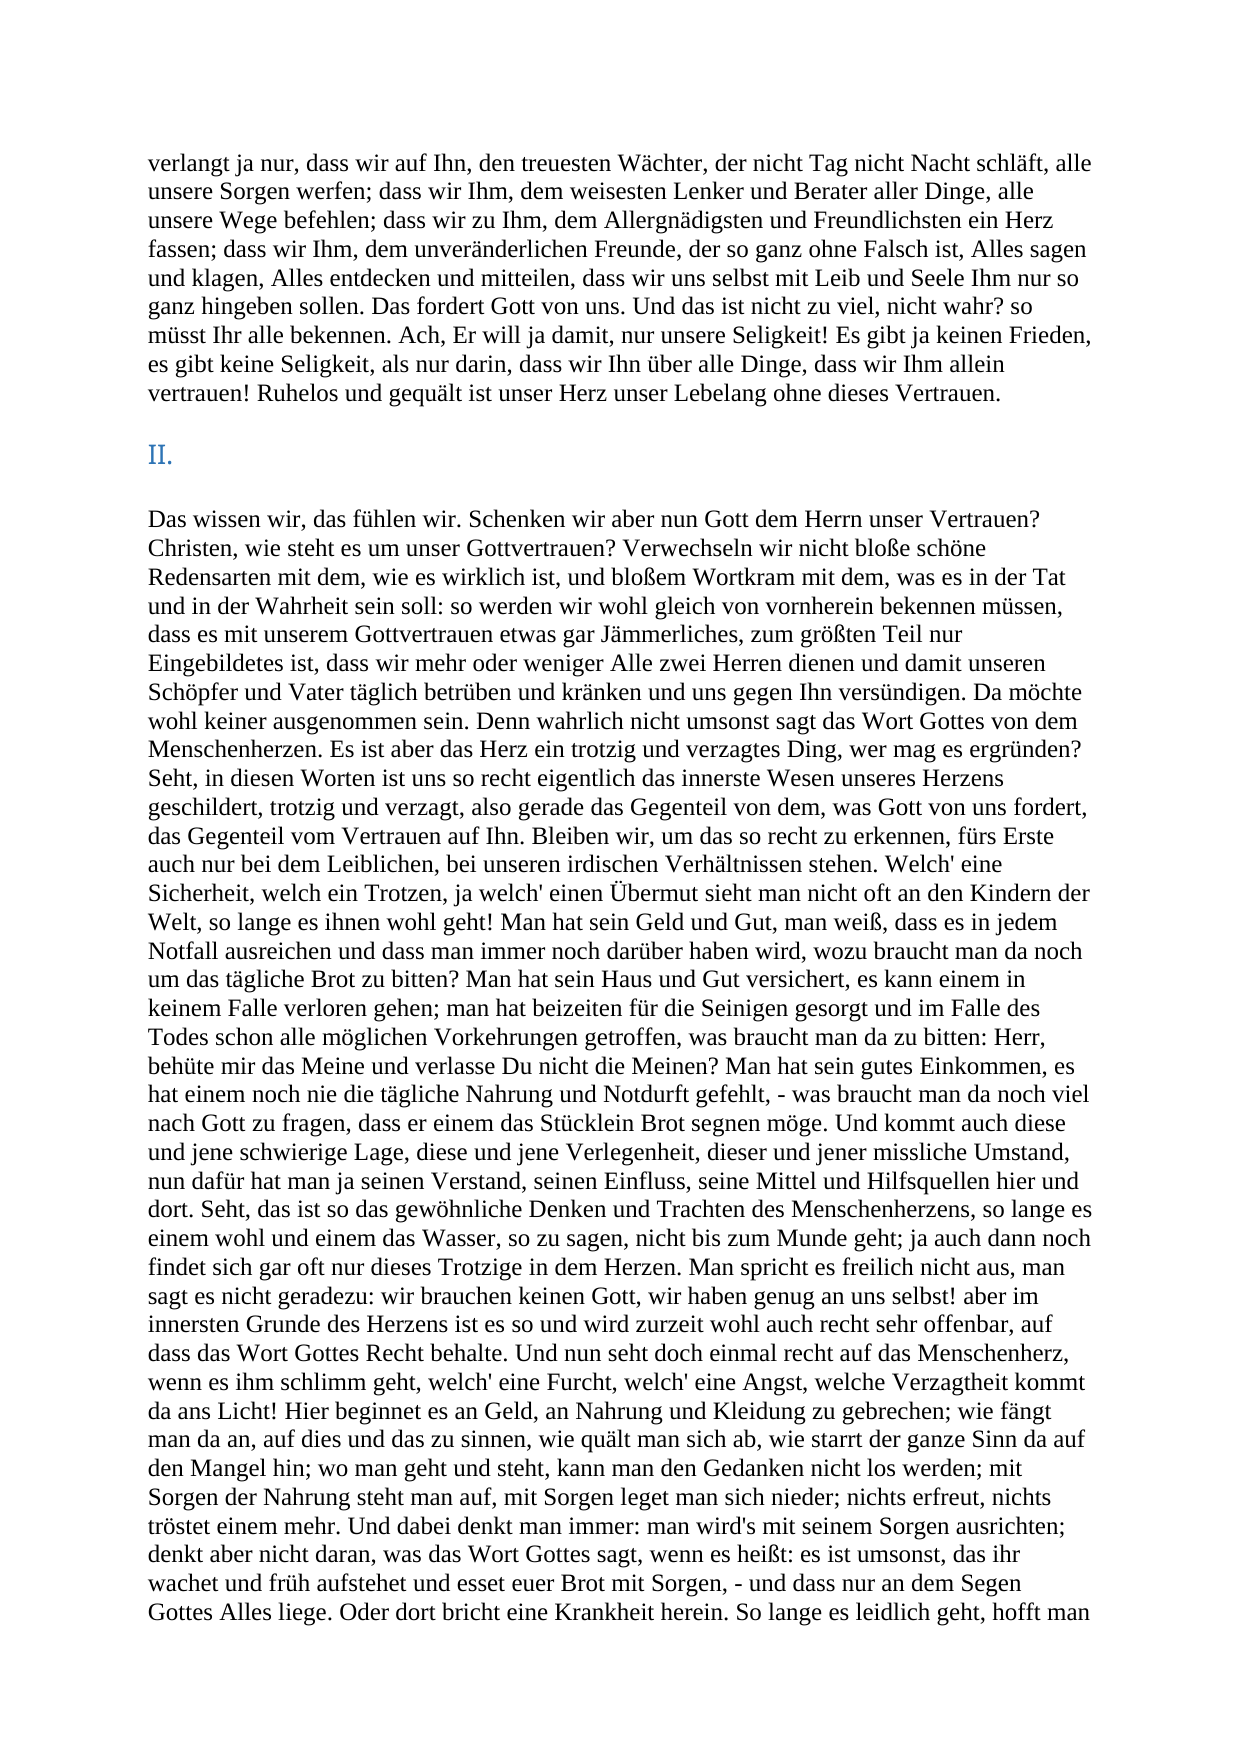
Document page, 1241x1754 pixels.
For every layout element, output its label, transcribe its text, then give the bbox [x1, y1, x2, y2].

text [148, 562, 1093, 1626]
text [148, 148, 1093, 464]
subtitle II. [148, 493, 1093, 530]
